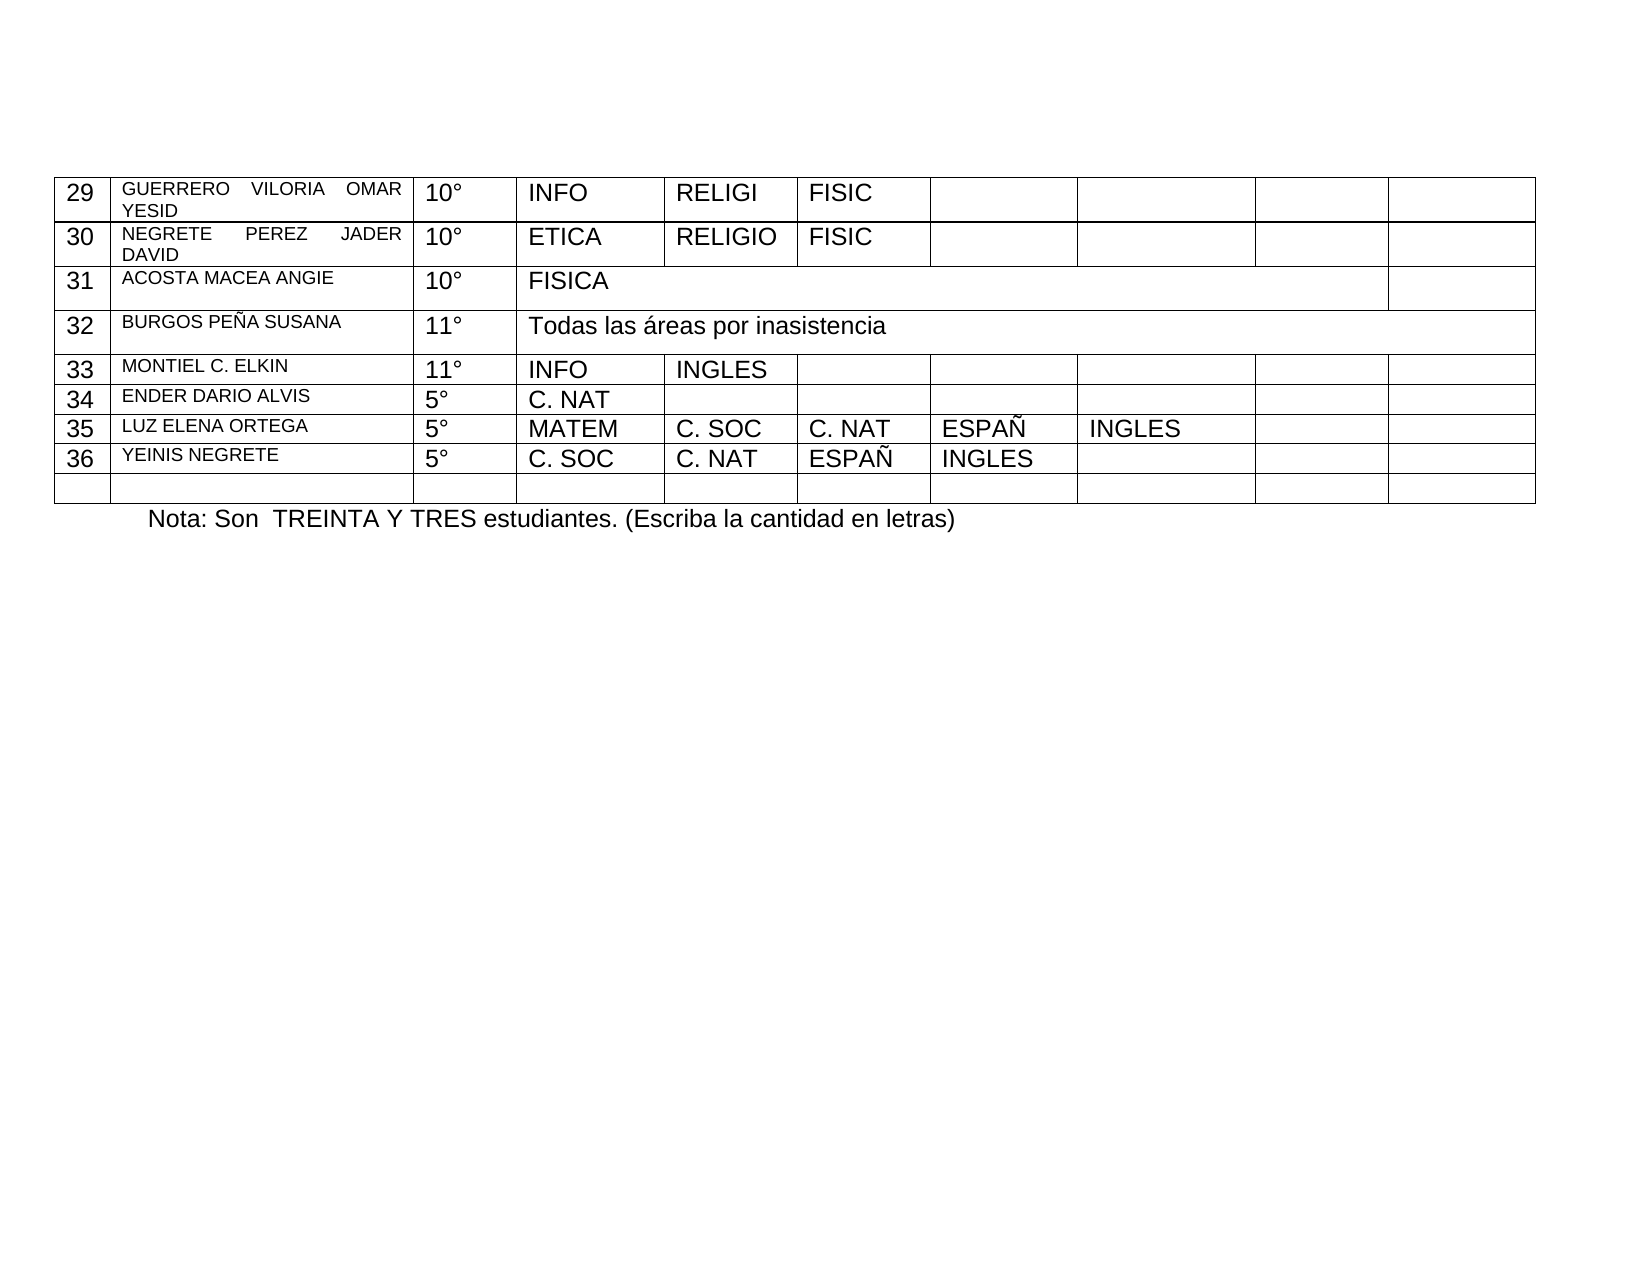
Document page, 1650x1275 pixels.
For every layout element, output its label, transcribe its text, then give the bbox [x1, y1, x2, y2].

table_cell [1389, 415, 1535, 443]
table_cell [931, 223, 1077, 266]
table_cell INGLES [931, 444, 1077, 473]
table_cell 35 [55, 415, 110, 443]
table_cell BURGOS PEÑA SUSANA [111, 311, 413, 354]
table_cell 10° [414, 267, 516, 310]
table_cell 5° [414, 415, 516, 443]
table_cell [111, 474, 413, 503]
table_cell [798, 355, 930, 384]
table_cell [1256, 444, 1388, 473]
text Nota: Son TREINTA Y TRES estudiantes. (Escriba la cantidad en letras) [148, 504, 1502, 533]
table_cell C. NAT [665, 444, 797, 473]
table_cell [798, 474, 930, 503]
table_cell C. NAT [517, 385, 664, 413]
table_cell 5° [414, 444, 516, 473]
table_cell C. SOC [665, 415, 797, 443]
table_cell 34 [55, 385, 110, 413]
table_cell 29 [55, 178, 110, 221]
table_cell RELIGI [665, 178, 797, 221]
table_cell [1389, 178, 1535, 221]
table_cell [1389, 474, 1535, 503]
table_cell [931, 385, 1077, 413]
table_cell [665, 474, 797, 503]
table_cell [1256, 474, 1388, 503]
table_cell ENDER DARIO ALVIS [111, 385, 413, 413]
table_cell [1078, 385, 1255, 413]
table_cell [1078, 444, 1255, 473]
table_cell INFO [517, 355, 664, 384]
table_cell [1256, 223, 1388, 266]
table_cell GUERRERO VILORIA OMAR YESID [111, 178, 413, 221]
table_cell [1389, 385, 1535, 413]
table_cell INFO [517, 178, 664, 221]
table_cell [55, 474, 110, 503]
table_cell FISIC [798, 223, 930, 266]
table_cell 10° [414, 178, 516, 221]
table_cell FISIC [798, 178, 930, 221]
table_cell INGLES [1078, 415, 1255, 443]
table_cell 5° [414, 385, 516, 413]
table_cell FISICA [517, 267, 1388, 310]
table_cell [1078, 355, 1255, 384]
table_cell LUZ ELENA ORTEGA [111, 415, 413, 443]
table_cell [414, 474, 516, 503]
table_cell MONTIEL C. ELKIN [111, 355, 413, 384]
table_cell INGLES [665, 355, 797, 384]
table_cell 31 [55, 267, 110, 310]
table_cell Todas las áreas por inasistencia [517, 311, 1535, 354]
table_cell [1389, 267, 1535, 310]
table_cell [1078, 178, 1255, 221]
table_cell MATEM [517, 415, 664, 443]
table_cell [517, 474, 664, 503]
table_cell ACOSTA MACEA ANGIE [111, 267, 413, 310]
table_cell 10° [414, 223, 516, 266]
table_cell ESPAÑ [931, 415, 1077, 443]
table_cell [798, 385, 930, 413]
table_cell [1256, 385, 1388, 413]
table_cell [931, 178, 1077, 221]
table_cell [1256, 415, 1388, 443]
table_cell 11° [414, 311, 516, 354]
table_cell [931, 355, 1077, 384]
table_cell [1256, 355, 1388, 384]
table_cell 36 [55, 444, 110, 473]
table_cell ETICA [517, 223, 664, 266]
table_cell 11° [414, 355, 516, 384]
table_cell C. NAT [798, 415, 930, 443]
table_cell 33 [55, 355, 110, 384]
table_cell 30 [55, 223, 110, 266]
table_cell [1389, 223, 1535, 266]
table_cell [1078, 474, 1255, 503]
table_cell ESPAÑ [798, 444, 930, 473]
table_cell NEGRETE PEREZ JADER DAVID [111, 223, 413, 266]
table_cell [931, 474, 1077, 503]
table_cell [1389, 444, 1535, 473]
table_cell RELIGIO [665, 223, 797, 266]
table_cell [1078, 223, 1255, 266]
table_cell 32 [55, 311, 110, 354]
table_cell C. SOC [517, 444, 664, 473]
table_cell YEINIS NEGRETE [111, 444, 413, 473]
table_cell [1389, 355, 1535, 384]
table_cell [665, 385, 797, 413]
table_cell [1256, 178, 1388, 221]
